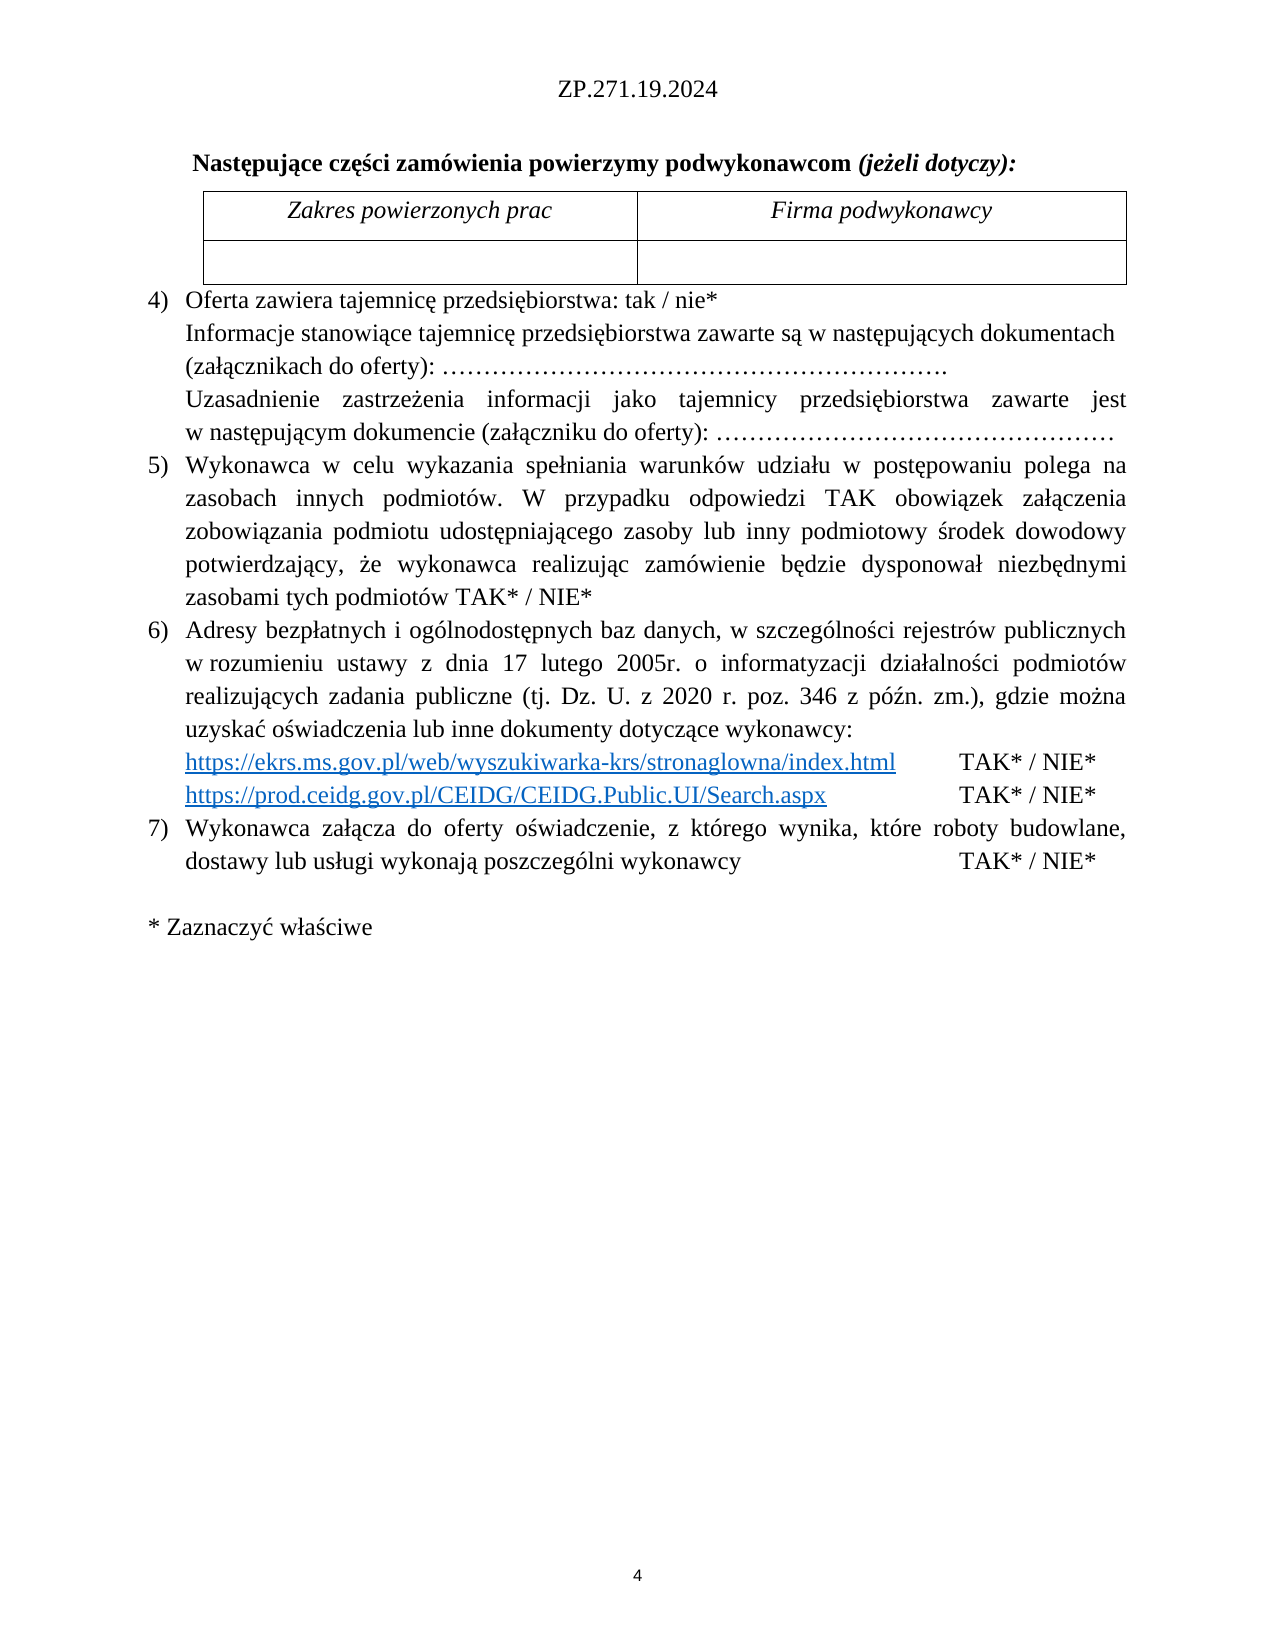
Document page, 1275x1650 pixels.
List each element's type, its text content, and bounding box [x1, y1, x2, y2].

list Oferta zawiera tajemnicę przedsiębiorstwa: tak / nie* [148, 285, 1127, 314]
text https://ekrs.ms.gov.pl/web/wyszukiwarka-krs/stronaglowna/index.html TAK* / NIE* [185, 747, 1127, 776]
list Uzasadnienie zastrzeżenia informacji jako tajemnicy przedsiębiorstwa zawarte jest w następującym dokumencie (załączniku do oferty): ………………………………………… [185, 384, 1127, 446]
text Następujące części zamówienia powierzymy podwykonawcom (jeżeli dotyczy): [192, 148, 1127, 176]
text * Zaznaczyć właściwe [148, 912, 1127, 941]
table_cell [638, 241, 1126, 284]
list Informacje stanowiące tajemnicę przedsiębiorstwa zawarte są w następujących dokumentach [185, 318, 1127, 347]
table_header Zakres powierzonych prac [204, 192, 637, 240]
text https://prod.ceidg.gov.pl/CEIDG/CEIDG.Public.UI/Search.aspx TAK* / NIE* [185, 780, 1127, 809]
list Wykonawca w celu wykazania spełniania warunków udziału w postępowaniu polega na zasobach innych podmiotów. W przypadku odpowiedzi TAK obowiązek załączenia zobowiązania podmiotu udostępniającego zasoby lub inny podmiotowy środek dowodowy potwierdzający, że wykonawca realizując zamówienie będzie dysponował niezbędnymi zasobami tych podmiotów TAK* / NIE* [148, 450, 1127, 611]
table_cell [204, 241, 637, 284]
table_header Firma podwykonawcy [638, 192, 1126, 240]
list (załącznikach do oferty): ……………………………………………………. [185, 351, 1127, 380]
list Wykonawca załącza do oferty oświadczenie, z którego wynika, które roboty budowlane, dostawy lub usługi wykonają poszczególni wykonawcy TAK* / NIE* [148, 813, 1127, 875]
list Adresy bezpłatnych i ogólnodostępnych baz danych, w szczególności rejestrów publicznych w rozumieniu ustawy z dnia 17 lutego 2005r. o informatyzacji działalności podmiotów realizujących zadania publiczne (tj. Dz. U. z 2020 r. poz. 346 z późn. zm.), gdzie można uzyskać oświadczenia lub inne dokumenty dotyczące wykonawcy: [148, 615, 1127, 743]
